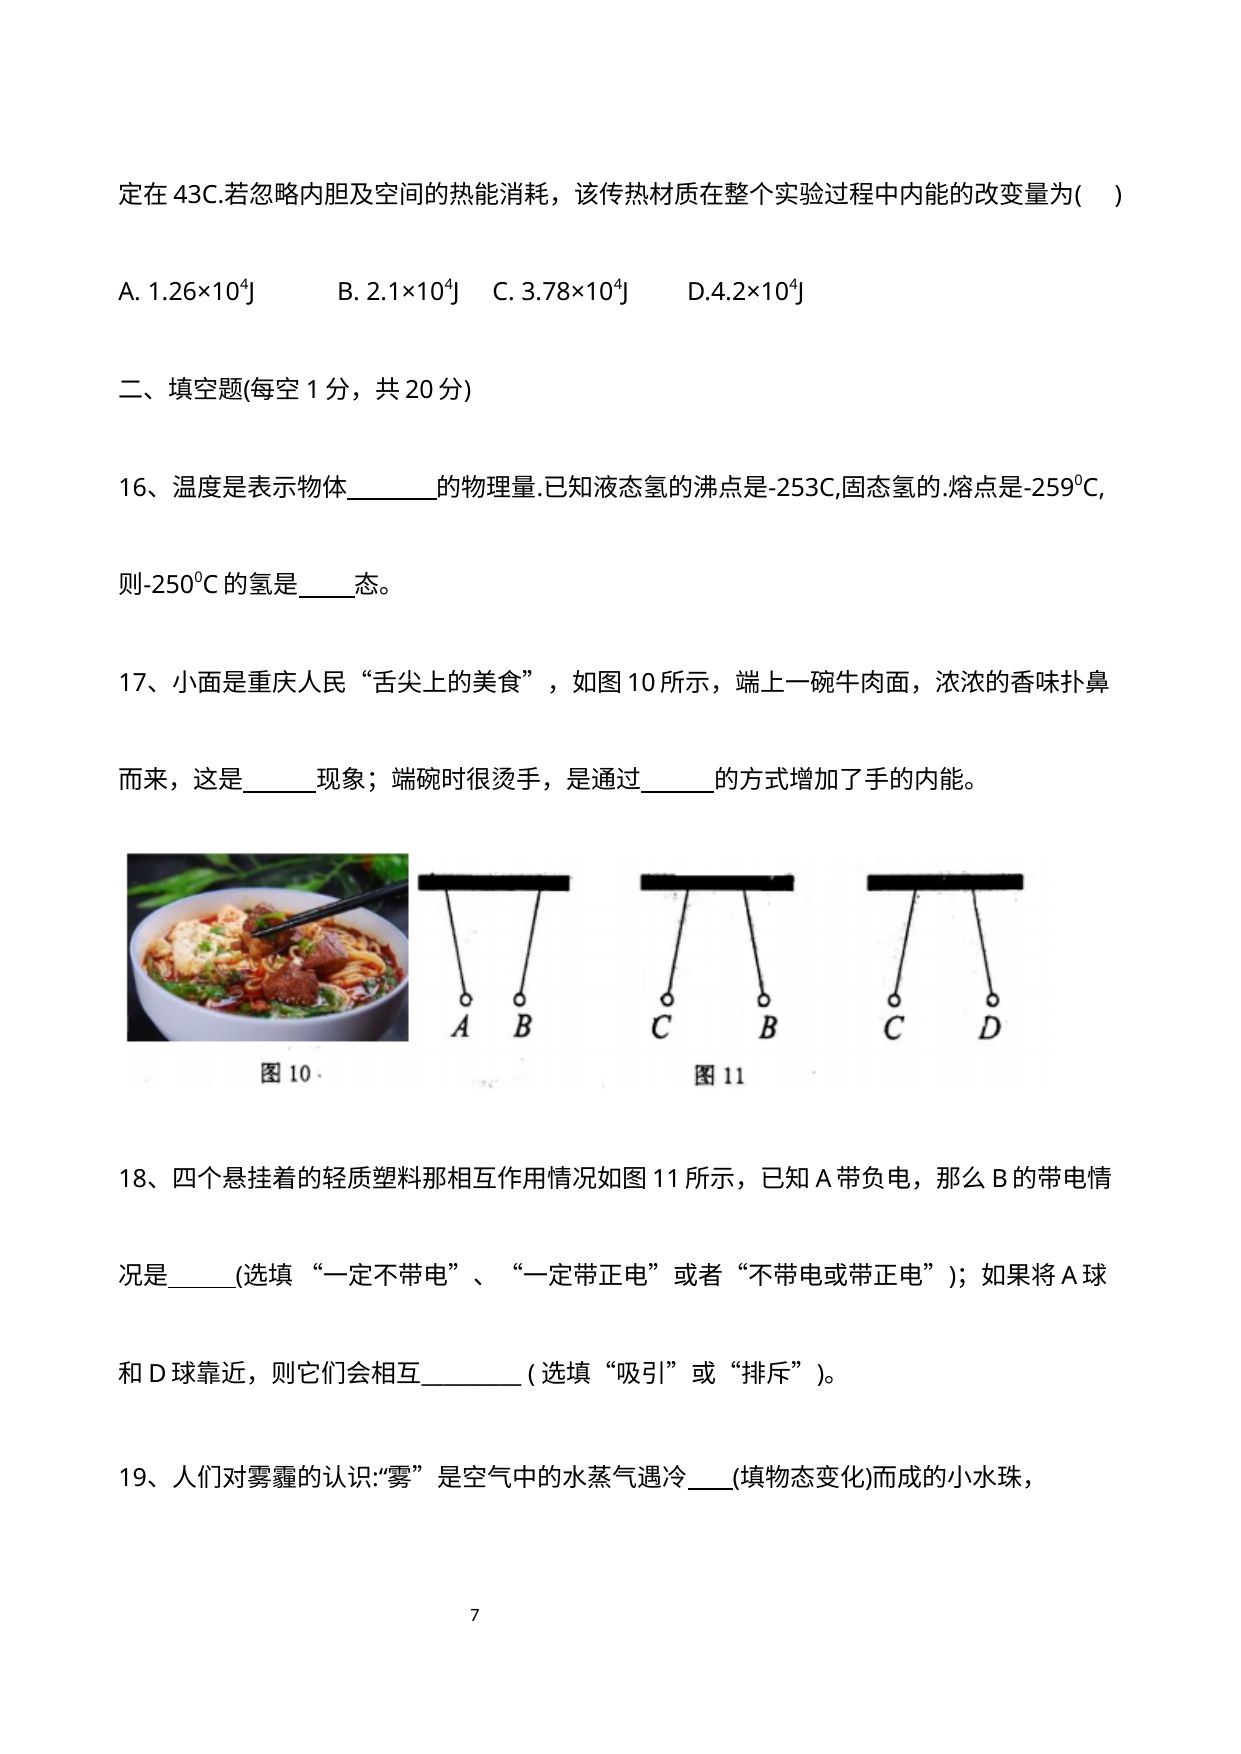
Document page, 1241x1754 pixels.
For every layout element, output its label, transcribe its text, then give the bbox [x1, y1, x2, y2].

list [118, 161, 1122, 811]
list 18、四个悬挂着的轻质塑料那相互作用情况如图11所示，已知A带负电，那么B的带电情况是 (选填 “一定不带电”、“一定带正电”或者“不带电或带正电”)；如果将A球和D球靠近，则它们会相互_________ ( 选填“吸引”或“排斥”)。 [118, 1144, 1122, 1404]
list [118, 1443, 1122, 1508]
picture [118, 849, 1053, 1095]
